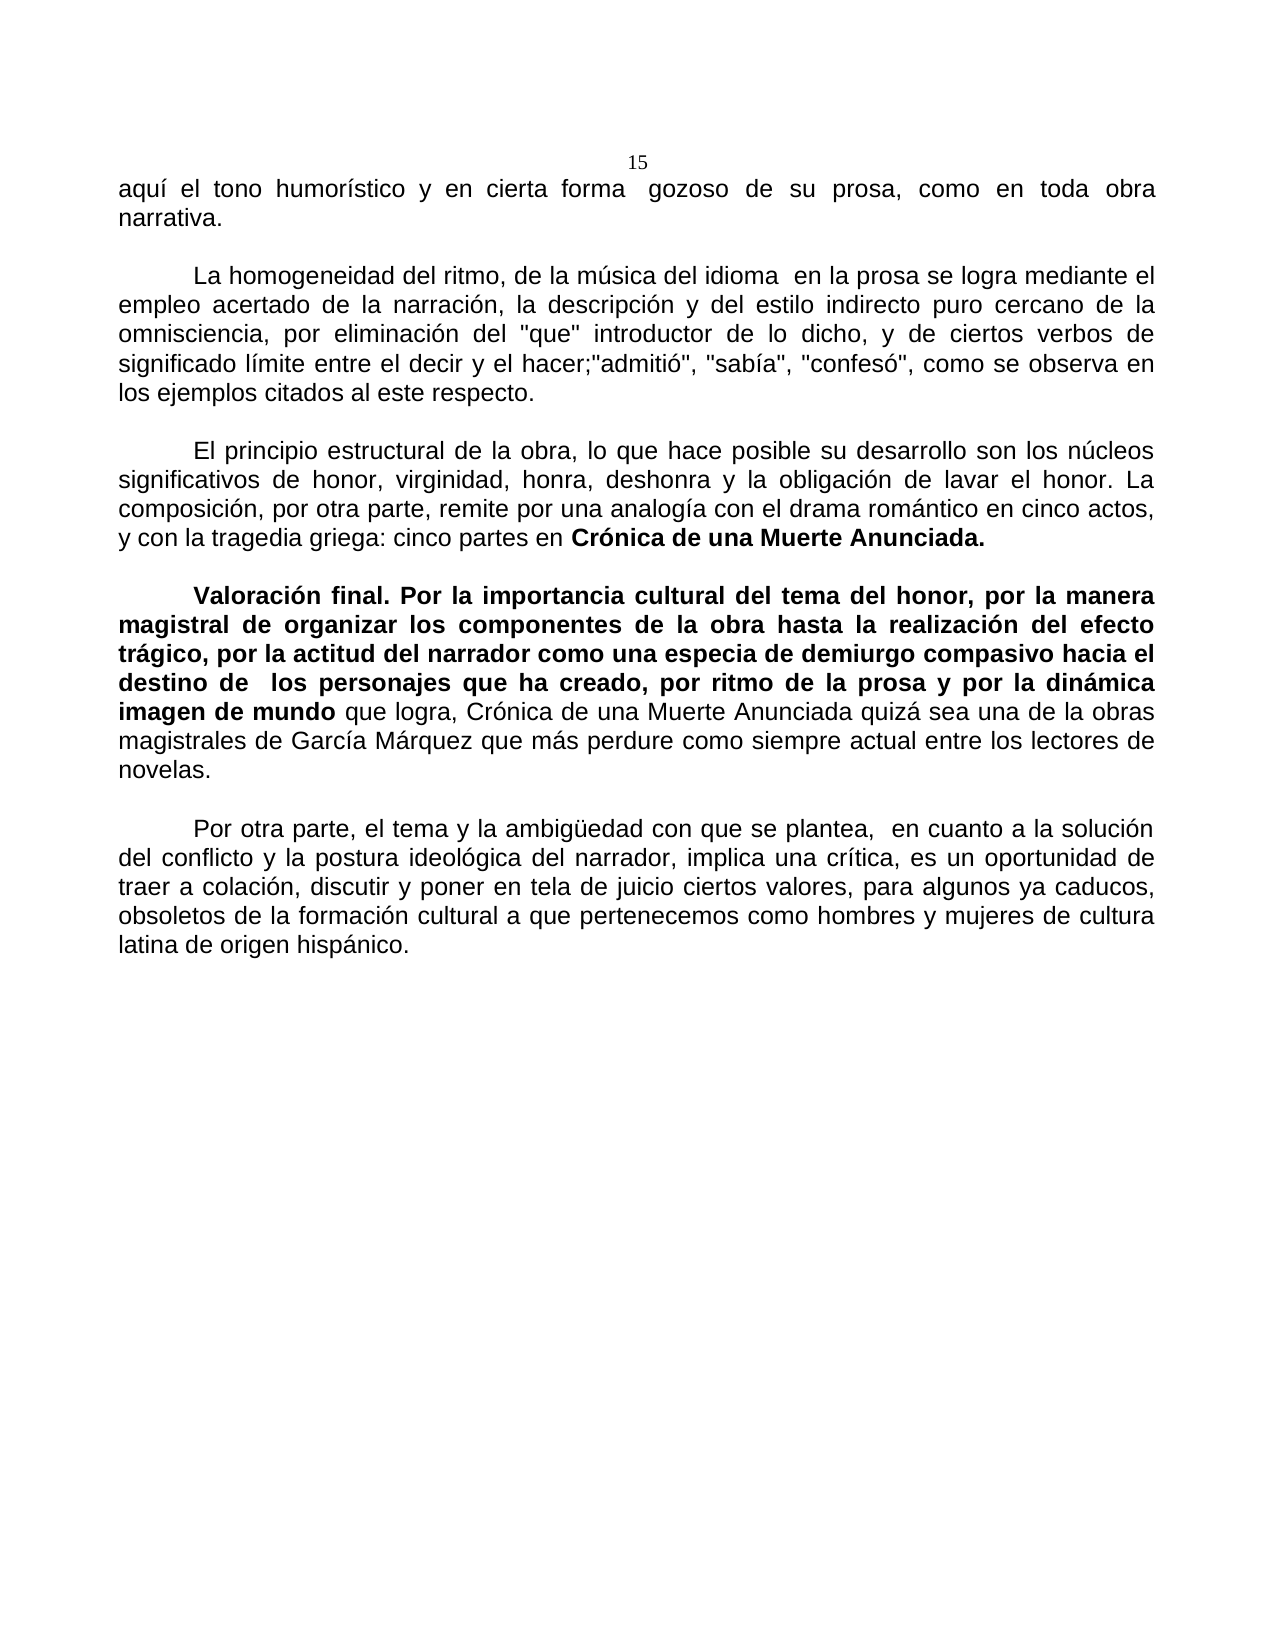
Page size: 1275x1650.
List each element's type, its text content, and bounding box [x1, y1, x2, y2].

text La homogeneidad del ritmo, de la música del idioma en la prosa se logra mediante el empleo acertado de la narración, la descripción y del estilo indirecto puro cercano de la omnisciencia, por eliminación del "que" introductor de lo dicho, y de ciertos verbos de significado límite entre el decir y el hacer;"admitió", "sabía", "confesó", como se observa en los ejemplos citados al este respecto. [118, 261, 1157, 407]
text Por otra parte, el tema y la ambigüedad con que se plantea, en cuanto a la solución del conflicto y la postura ideológica del narrador, implica una crítica, es un oportunidad de traer a colación, discutir y poner en tela de juicio ciertos valores, para algunos ya caducos, obsoletos de la formación cultural a que pertenecemos como hombres y mujeres de cultura latina de origen hispánico. [118, 813, 1157, 959]
text Valoración final. Por la importancia cultural del tema del honor, por la manera magistral de organizar los componentes de la obra hasta la realización del efecto trágico, por la actitud del narrador como una especia de demiurgo compasivo hacia el destino de los personajes que ha creado, por ritmo de la prosa y por la dinámica imagen de mundo que logra, Crónica de una Muerte Anunciada quizá sea una de la obras magistrales de García Márquez que más perdure como siempre actual entre los lectores de novelas. [118, 581, 1157, 784]
text El principio estructural de la obra, lo que hace posible su desarrollo son los núcleos significativos de honor, virginidad, honra, deshonra y la obligación de lavar el honor. La composición, por otra parte, remite por una analogía con el drama romántico en cinco actos, y con la tragedia griega: cinco partes en Crónica de una Muerte Anunciada. [118, 436, 1157, 552]
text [118, 174, 1157, 232]
